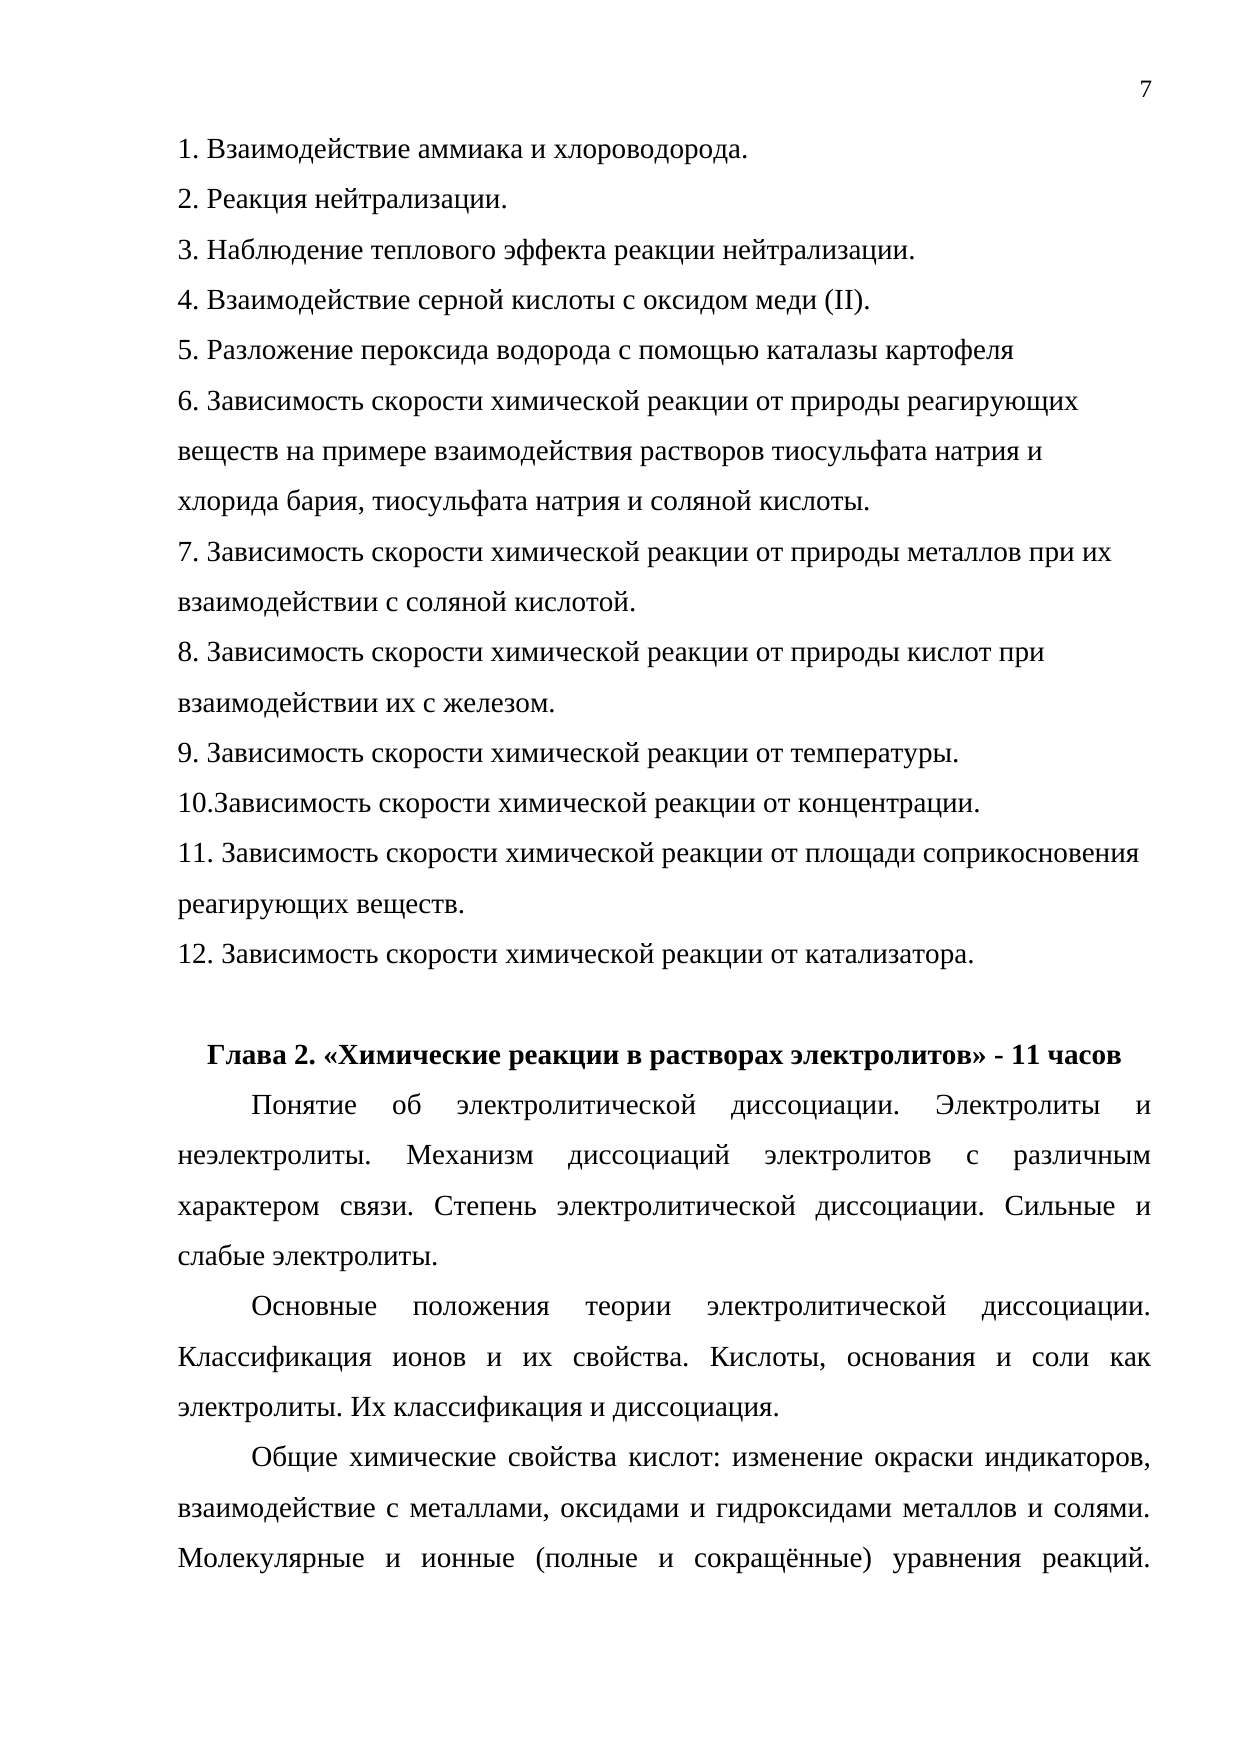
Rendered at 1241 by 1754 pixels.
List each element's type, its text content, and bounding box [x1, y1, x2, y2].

text 9. Зависимость скорости химической реакции от температуры. [177, 735, 1152, 768]
text Понятие об электролитической диссоциации. Электролиты и неэлектролиты. Механизм диссоциаций электролитов с различным характером связи. Степень электролитической диссоциации. Сильные и слабые электролиты. [177, 1087, 1152, 1272]
text 6. Зависимость скорости химической реакции от природы реагирующих веществ на примере взаимодействия растворов тиосульфата натрия и хлорида бария, тиосульфата натрия и соляной кислоты. [177, 383, 1152, 517]
text 1. Взаимодействие аммиака и хлороводорода. [177, 131, 1152, 165]
text Основные положения теории электролитической диссоциации. Классификация ионов и их свойства. Кислоты, основания и соли как электролиты. Их классификация и диссоциация. [177, 1288, 1152, 1423]
text 10.Зависимость скорости химической реакции от концентрации. [177, 785, 1152, 819]
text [177, 1439, 1152, 1573]
text 11. Зависимость скорости химической реакции от площади соприкосновения реагирующих веществ. [177, 836, 1152, 919]
text 3. Наблюдение теплового эффекта реакции нейтрализации. [177, 232, 1152, 265]
text 4. Взаимодействие серной кислоты с оксидом меди (II). [177, 282, 1152, 316]
text 7. Зависимость скорости химической реакции от природы металлов при их взаимодействии с соляной кислотой. [177, 534, 1152, 618]
text 8. Зависимость скорости химической реакции от природы кислот при взаимодействии их с железом. [177, 634, 1152, 718]
text 12. Зависимость скорости химической реакции от катализатора. [177, 936, 1152, 970]
text Глава 2. «Химические реакции в растворах электролитов» - 11 часов [177, 1037, 1152, 1070]
text 5. Разложение пероксида водорода с помощью каталазы картофеля [177, 332, 1152, 366]
text 2. Реакция нейтрализации. [177, 182, 1152, 215]
